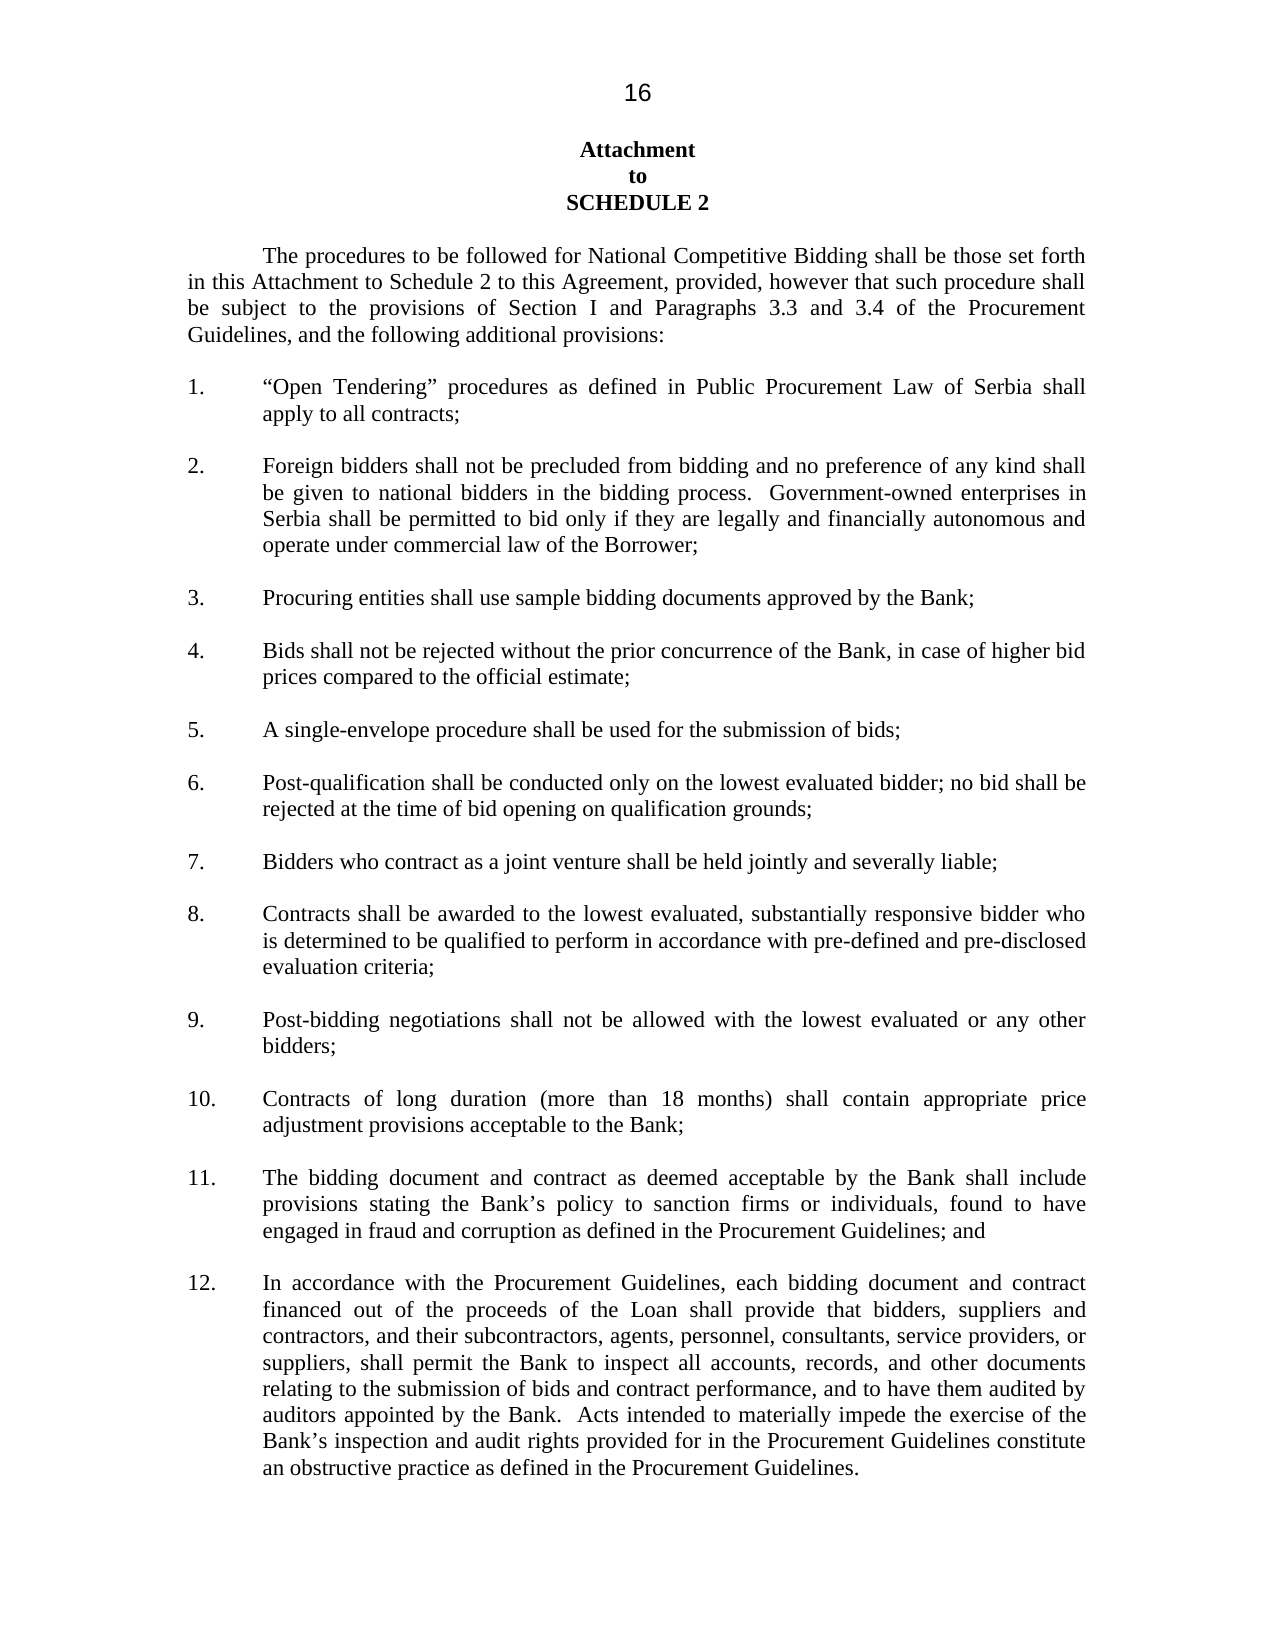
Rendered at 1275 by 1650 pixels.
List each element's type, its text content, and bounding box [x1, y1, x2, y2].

text 9. Post-bidding negotiations shall not be allowed with the lowest evaluated or any other bidders; [187, 1006, 1087, 1059]
text 10. Contracts of long duration (more than 18 months) shall contain appropriate price adjustment provisions acceptable to the Bank; [187, 1085, 1087, 1138]
text 11. The bidding document and contract as deemed acceptable by the Bank shall include provisions stating the Bank’s policy to sanction firms or individuals, found to have engaged in fraud and corruption as defined in the Procurement Guidelines; and [187, 1164, 1087, 1243]
text The procedures to be followed for National Competitive Bidding shall be those set forth in this Attachment to Schedule 2 to this Agreement, provided, however that such procedure shall be subject to the provisions of Section I and Paragraphs 3.3 and 3.4 of the Procurement Guidelines, and the following additional provisions: [187, 242, 1087, 347]
text 3. Procuring entities shall use sample bidding documents approved by the Bank; [187, 584, 1087, 611]
text SCHEDULE 2 [187, 189, 1087, 215]
text 8. Contracts shall be awarded to the lowest evaluated, substantially responsive bidder who is determined to be qualified to perform in accordance with pre-defined and pre-disclosed evaluation criteria; [187, 901, 1087, 979]
text 6. Post-qualification shall be conducted only on the lowest evaluated bidder; no bid shall be rejected at the time of bid opening on qualification grounds; [187, 769, 1087, 821]
text 1. “Open Tendering” procedures as defined in Public Procurement Law of Serbia shall apply to all contracts; [187, 373, 1087, 426]
text 4. Bids shall not be rejected without the prior concurrence of the Bank, in case of higher bid prices compared to the official estimate; [187, 637, 1087, 690]
text 5. A single-envelope procedure shall be used for the submission of bids; [187, 716, 1087, 742]
text Attachment [187, 136, 1087, 163]
text 7. Bidders who contract as a joint venture shall be held jointly and severally liable; [187, 848, 1087, 874]
text to [187, 163, 1087, 189]
text 12. In accordance with the Procurement Guidelines, each bidding document and contract financed out of the proceeds of the Loan shall provide that bidders, suppliers and contractors, and their subcontractors, agents, personnel, consultants, service providers, or suppliers, shall permit the Bank to inspect all accounts, records, and other documents relating to the submission of bids and contract performance, and to have them audited by auditors appointed by the Bank. Acts intended to materially impede the exercise of the Bank’s inspection and audit rights provided for in the Procurement Guidelines constitute an obstructive practice as defined in the Procurement Guidelines. [187, 1269, 1087, 1480]
text 2. Foreign bidders shall not be precluded from bidding and no preference of any kind shall be given to national bidders in the bidding process. Government-owned enterprises in Serbia shall be permitted to bid only if they are legally and financially autonomous and operate under commercial law of the Borrower; [187, 452, 1087, 558]
